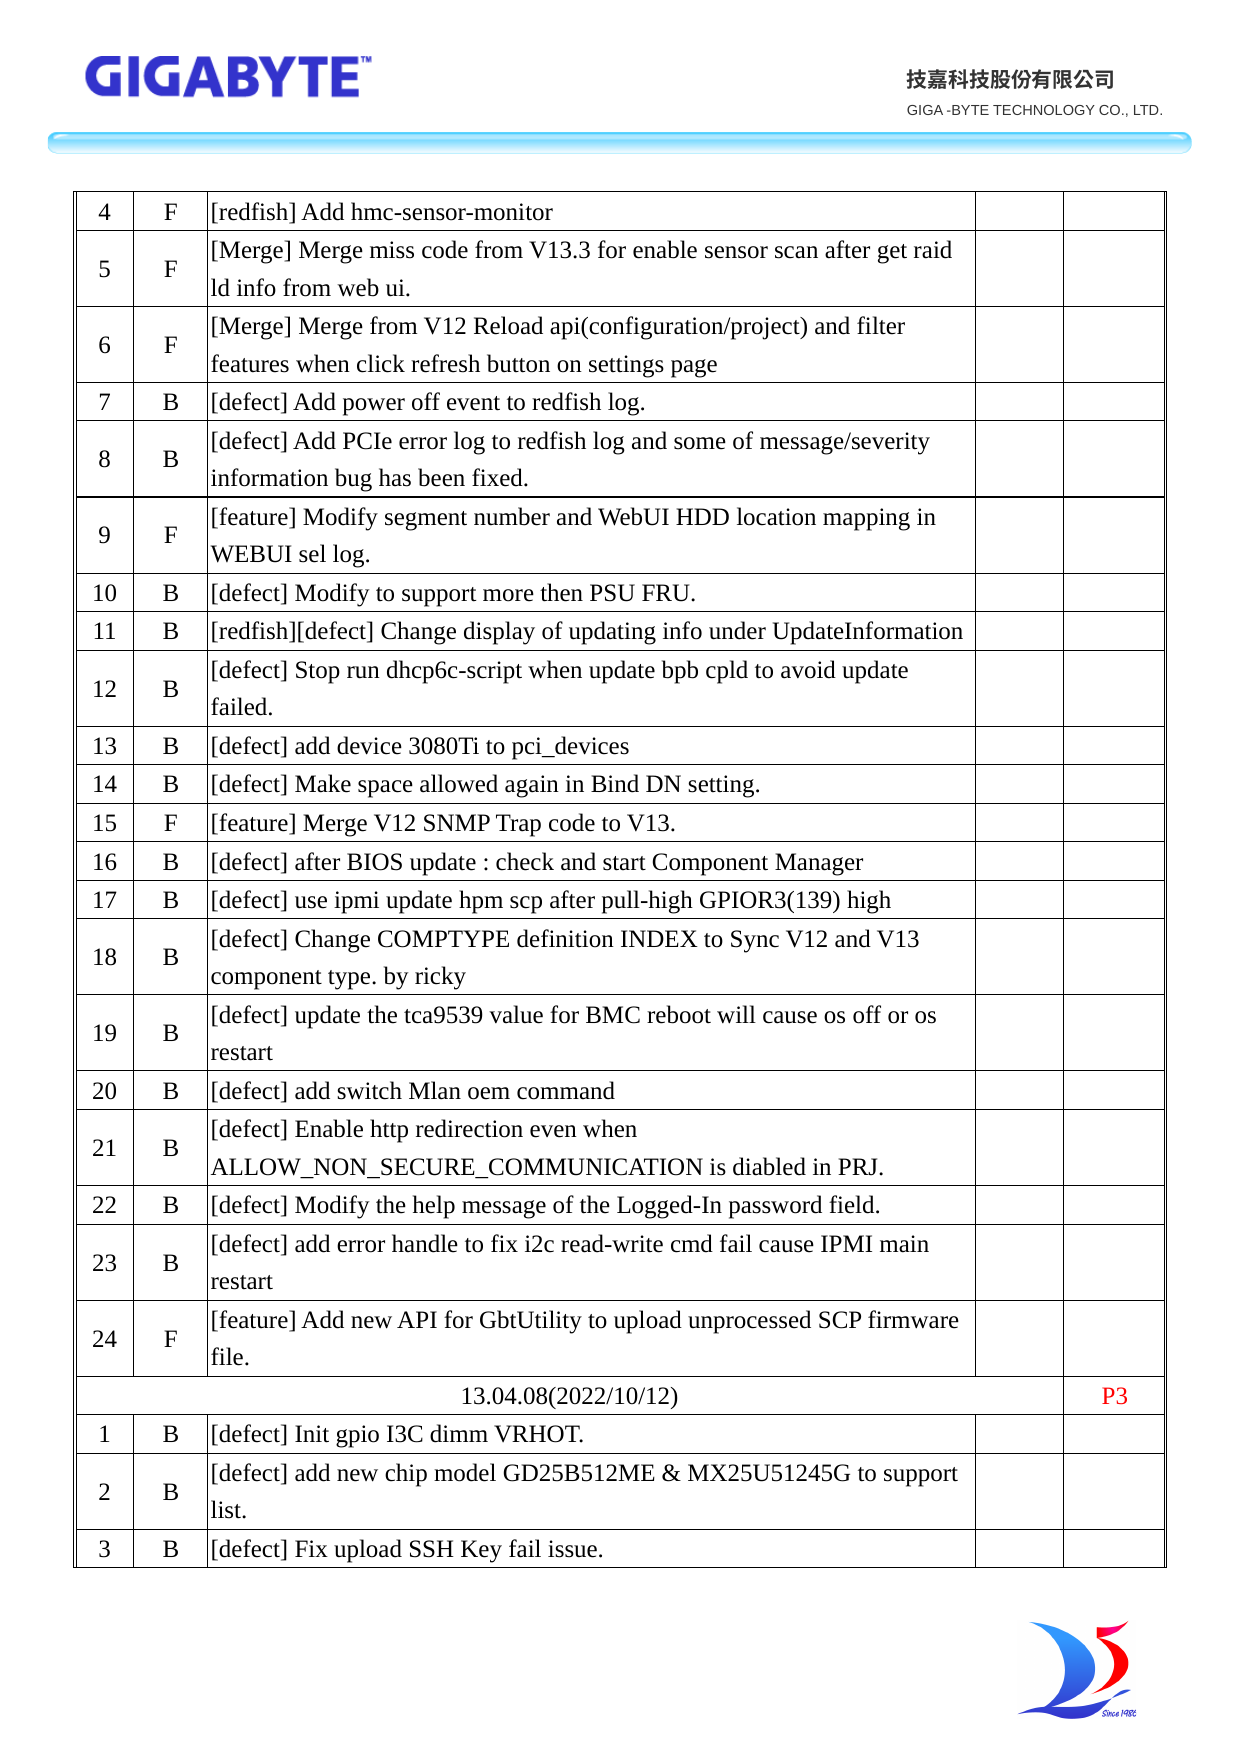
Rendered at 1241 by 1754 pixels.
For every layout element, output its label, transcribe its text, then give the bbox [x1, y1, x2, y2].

table_cell [976, 498, 1063, 572]
table_cell B [134, 1186, 207, 1223]
table_cell [defect] use ipmi update hpm scp after pull-high GPIOR3(139) high [208, 881, 975, 918]
table_cell 13.04.08(2022/10/12) [77, 1377, 1063, 1414]
table_cell [976, 1530, 1063, 1567]
table_cell B [134, 765, 207, 803]
table_cell [Merge] Merge miss code from V13.3 for enable sensor scan after get raid ld info from web ui. [208, 231, 975, 306]
table_cell [defect] Enable http redirection even when ALLOW_NON_SECURE_COMMUNICATION is diabled in PRJ. [208, 1110, 975, 1185]
table_cell [1064, 1530, 1164, 1567]
table_cell [976, 881, 1063, 918]
table_cell [976, 651, 1063, 726]
table_cell [976, 1071, 1063, 1109]
table_cell [976, 1415, 1063, 1453]
table_cell B [134, 727, 207, 764]
table_cell 9 [77, 498, 133, 572]
table_cell [1064, 192, 1164, 230]
table_cell [976, 765, 1063, 803]
table_cell [976, 1301, 1063, 1376]
table_cell F [134, 307, 207, 382]
table_cell 8 [77, 421, 133, 496]
table_cell [1064, 1110, 1164, 1185]
table_cell 7 [77, 383, 133, 420]
table_cell B [134, 919, 207, 994]
table_cell B [134, 881, 207, 918]
table_cell 23 [77, 1225, 133, 1299]
table_cell [976, 919, 1063, 994]
table_cell [976, 574, 1063, 611]
table_cell [defect] Init gpio I3C dimm VRHOT. [208, 1415, 975, 1453]
table_cell B [134, 651, 207, 726]
table_cell [976, 995, 1063, 1070]
table_cell 4 [77, 192, 133, 230]
table_cell [1064, 1454, 1164, 1529]
table_cell [defect] add device 3080Ti to pci_devices [208, 727, 975, 764]
picture [47, 56, 1192, 154]
table_cell 1 [77, 1415, 133, 1453]
table_cell 2 [77, 1454, 133, 1529]
table_cell [1064, 1301, 1164, 1376]
table_cell [1064, 421, 1164, 496]
table_cell [976, 842, 1063, 880]
table_cell F [134, 231, 207, 306]
table_cell [1064, 804, 1164, 841]
table_cell 17 [77, 881, 133, 918]
table_cell 15 [77, 804, 133, 841]
table_cell [976, 804, 1063, 841]
table_cell 14 [77, 765, 133, 803]
table_cell B [134, 421, 207, 496]
table_cell [976, 1225, 1063, 1299]
table_cell [976, 421, 1063, 496]
table_cell [1064, 231, 1164, 306]
table_cell [defect] Modify to support more then PSU FRU. [208, 574, 975, 611]
table_cell [defect] update the tca9539 value for BMC reboot will cause os off or os restart [208, 995, 975, 1070]
table_cell [976, 727, 1063, 764]
table_cell F [134, 1301, 207, 1376]
table_cell [1064, 919, 1164, 994]
table_cell 5 [77, 231, 133, 306]
table_cell [feature] Merge V12 SNMP Trap code to V13. [208, 804, 975, 841]
table_cell [976, 383, 1063, 420]
table_cell B [134, 574, 207, 611]
table_cell [976, 307, 1063, 382]
table_cell B [134, 1454, 207, 1529]
table_cell [976, 192, 1063, 230]
table_cell [976, 231, 1063, 306]
table_cell [defect] after BIOS update : check and start Component Manager [208, 842, 975, 880]
table_cell [defect] Add PCIe error log to redfish log and some of message/severity information bug has been fixed. [208, 421, 975, 496]
table_cell 19 [77, 995, 133, 1070]
table_cell [feature] Modify segment number and WebUI HDD location mapping in WEBUI sel log. [208, 498, 975, 572]
table_cell F [134, 804, 207, 841]
table_cell B [134, 1530, 207, 1567]
picture [1017, 1620, 1137, 1719]
table_cell [redfish][defect] Change display of updating info under UpdateInformation [208, 612, 975, 649]
table_cell [1064, 651, 1164, 726]
table_cell [1064, 498, 1164, 572]
table_cell [1064, 765, 1164, 803]
table_cell [976, 1454, 1063, 1529]
table_cell [1064, 574, 1164, 611]
table_cell [976, 612, 1063, 649]
table_cell [Merge] Merge from V12 Reload api(configuration/project) and filter features when click refresh button on settings page [208, 307, 975, 382]
table_cell 3 [77, 1530, 133, 1567]
table_cell [1064, 727, 1164, 764]
table_cell [1064, 383, 1164, 420]
table_cell 11 [77, 612, 133, 649]
table_cell B [134, 1110, 207, 1185]
table_cell B [134, 1071, 207, 1109]
table_cell P3 [1064, 1377, 1164, 1414]
table_cell [defect] Stop run dhcp6c-script when update bpb cpld to avoid update failed. [208, 651, 975, 726]
table_cell [1064, 995, 1164, 1070]
table_cell [defect] Make space allowed again in Bind DN setting. [208, 765, 975, 803]
table_cell [defect] Change COMPTYPE definition INDEX to Sync V12 and V13 component type. by ricky [208, 919, 975, 994]
table_cell B [134, 1415, 207, 1453]
table_cell B [134, 1225, 207, 1299]
table_cell B [134, 612, 207, 649]
table_cell [redfish] Add hmc-sensor-monitor [208, 192, 975, 230]
table_cell 24 [77, 1301, 133, 1376]
table_cell [1064, 1225, 1164, 1299]
table_cell 21 [77, 1110, 133, 1185]
table_cell [defect] add new chip model GD25B512ME & MX25U51245G to support list. [208, 1454, 975, 1529]
table_cell [defect] Add power off event to redfish log. [208, 383, 975, 420]
table_cell 18 [77, 919, 133, 994]
table_cell 16 [77, 842, 133, 880]
table_cell [976, 1110, 1063, 1185]
table_cell [defect] add error handle to fix i2c read-write cmd fail cause IPMI main restart [208, 1225, 975, 1299]
table_cell [1064, 1071, 1164, 1109]
table_cell 13 [77, 727, 133, 764]
table_cell [defect] Modify the help message of the Logged-In password field. [208, 1186, 975, 1223]
table_cell [1064, 1186, 1164, 1223]
table_cell F [134, 192, 207, 230]
table_cell [1064, 881, 1164, 918]
table_cell 10 [77, 574, 133, 611]
table_cell [1064, 1415, 1164, 1453]
table_cell [1064, 612, 1164, 649]
table_cell [1064, 307, 1164, 382]
table_cell [defect] Fix upload SSH Key fail issue. [208, 1530, 975, 1567]
table_cell 20 [77, 1071, 133, 1109]
table_cell B [134, 842, 207, 880]
table_cell [976, 1186, 1063, 1223]
table_cell [defect] add switch Mlan oem command [208, 1071, 975, 1109]
table_cell [feature] Add new API for GbtUtility to upload unprocessed SCP firmware file. [208, 1301, 975, 1376]
table_cell 6 [77, 307, 133, 382]
table_cell B [134, 383, 207, 420]
table_cell [1064, 842, 1164, 880]
table_cell 12 [77, 651, 133, 726]
table_cell B [134, 995, 207, 1070]
table_cell F [134, 498, 207, 572]
table_cell 22 [77, 1186, 133, 1223]
